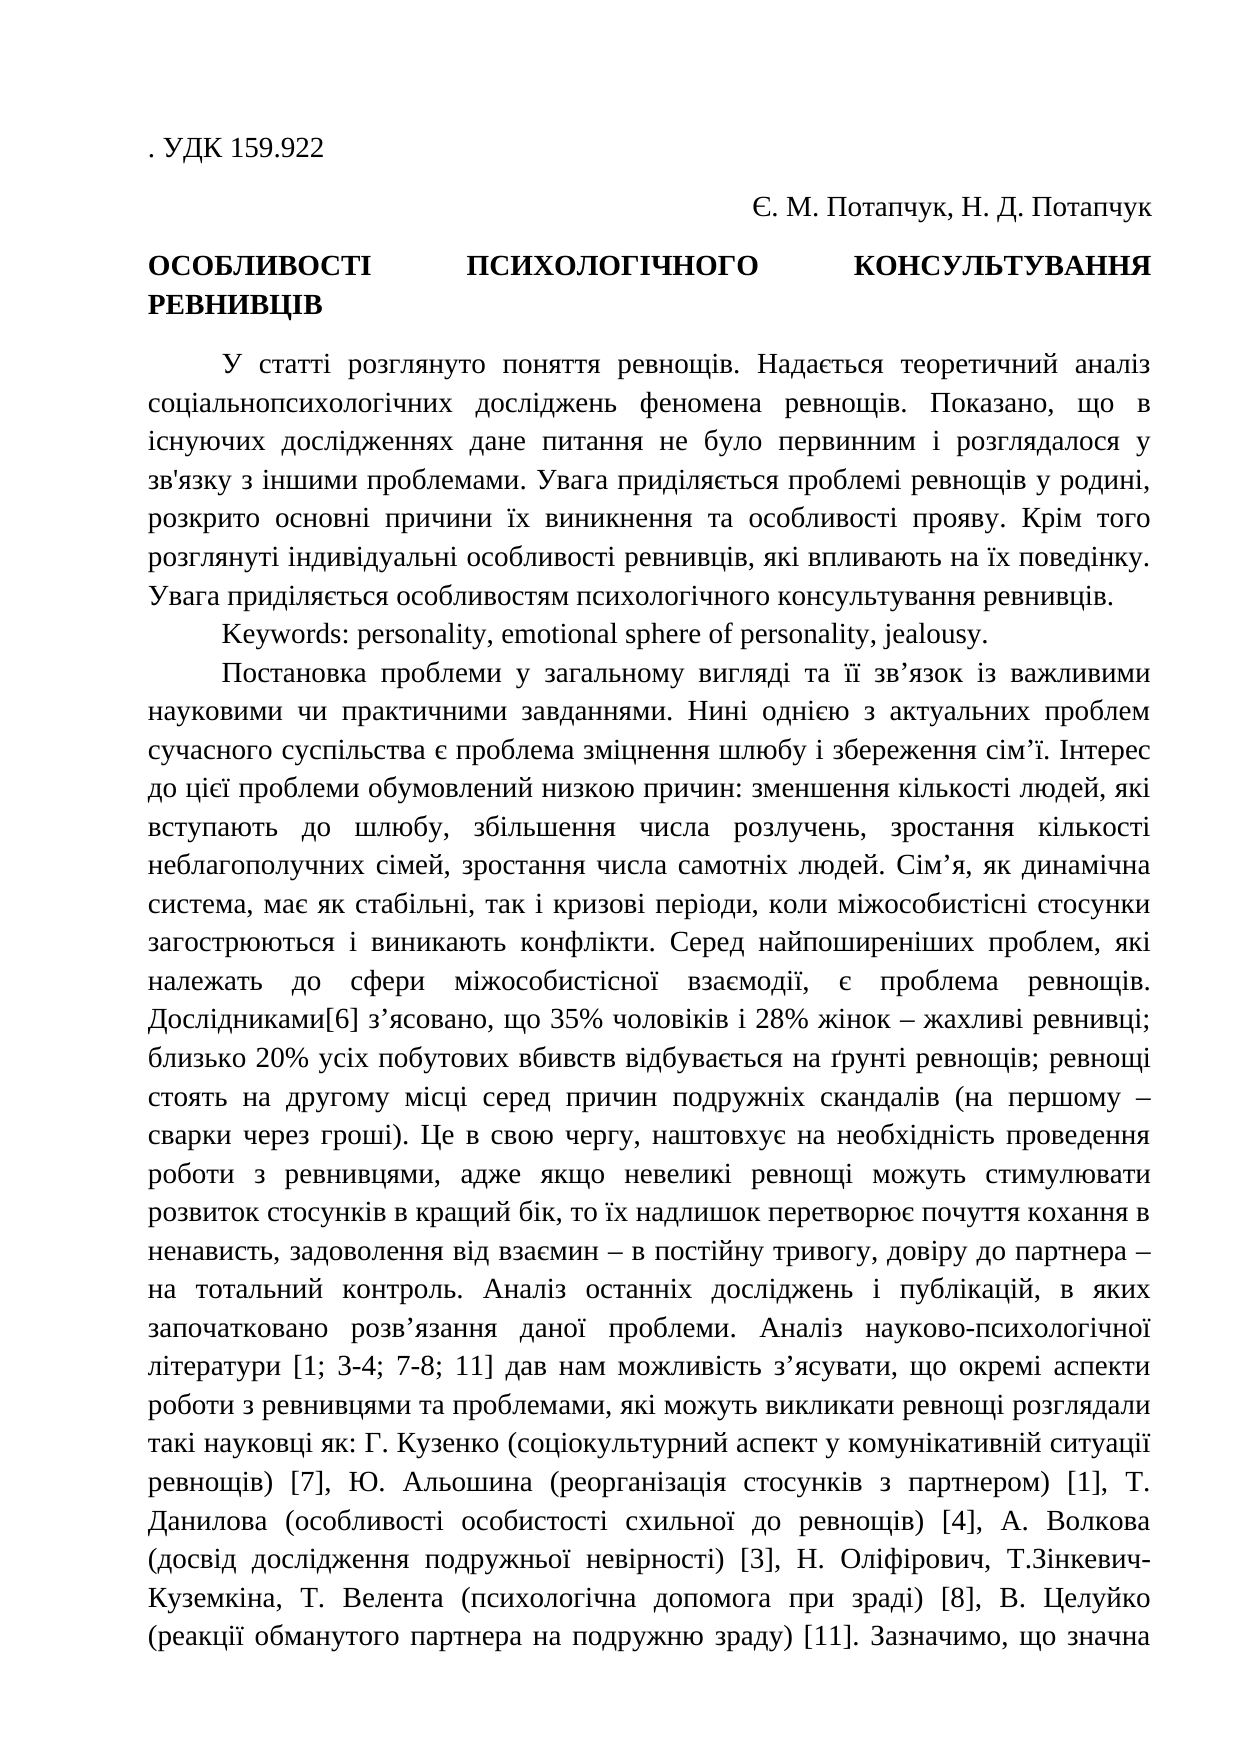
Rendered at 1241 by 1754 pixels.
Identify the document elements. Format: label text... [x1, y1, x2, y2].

text Є. М. Потапчук, Н. Д. Потапчук [148, 189, 1152, 223]
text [148, 655, 1152, 1652]
text У статті розглянуто поняття ревнощів. Надається теоретичний аналіз соціальнопсихологічних досліджень феномена ревнощів. Показано, що в існуючих дослідженнях дане питання не було первинним і розглядалося у зв'язку з іншими проблемами. Увага приділяється проблемі ревнощів у родині, розкрито основні причини їх виникнення та особливості прояву. Крім того розглянуті індивідуальні особливості ревнивців, які впливають на їх поведінку. Увага приділяється особливостям психологічного консультування ревнивців. [148, 346, 1152, 611]
text . УДК 159.922 [148, 130, 1152, 163]
text ОСОБЛИВОСТІ ПСИХОЛОГІЧНОГО КОНСУЛЬТУВАННЯ РЕВНИВЦІВ [148, 248, 1152, 321]
text Keywords: personality, emotional sphere of personality, jealousy. [148, 616, 1152, 650]
